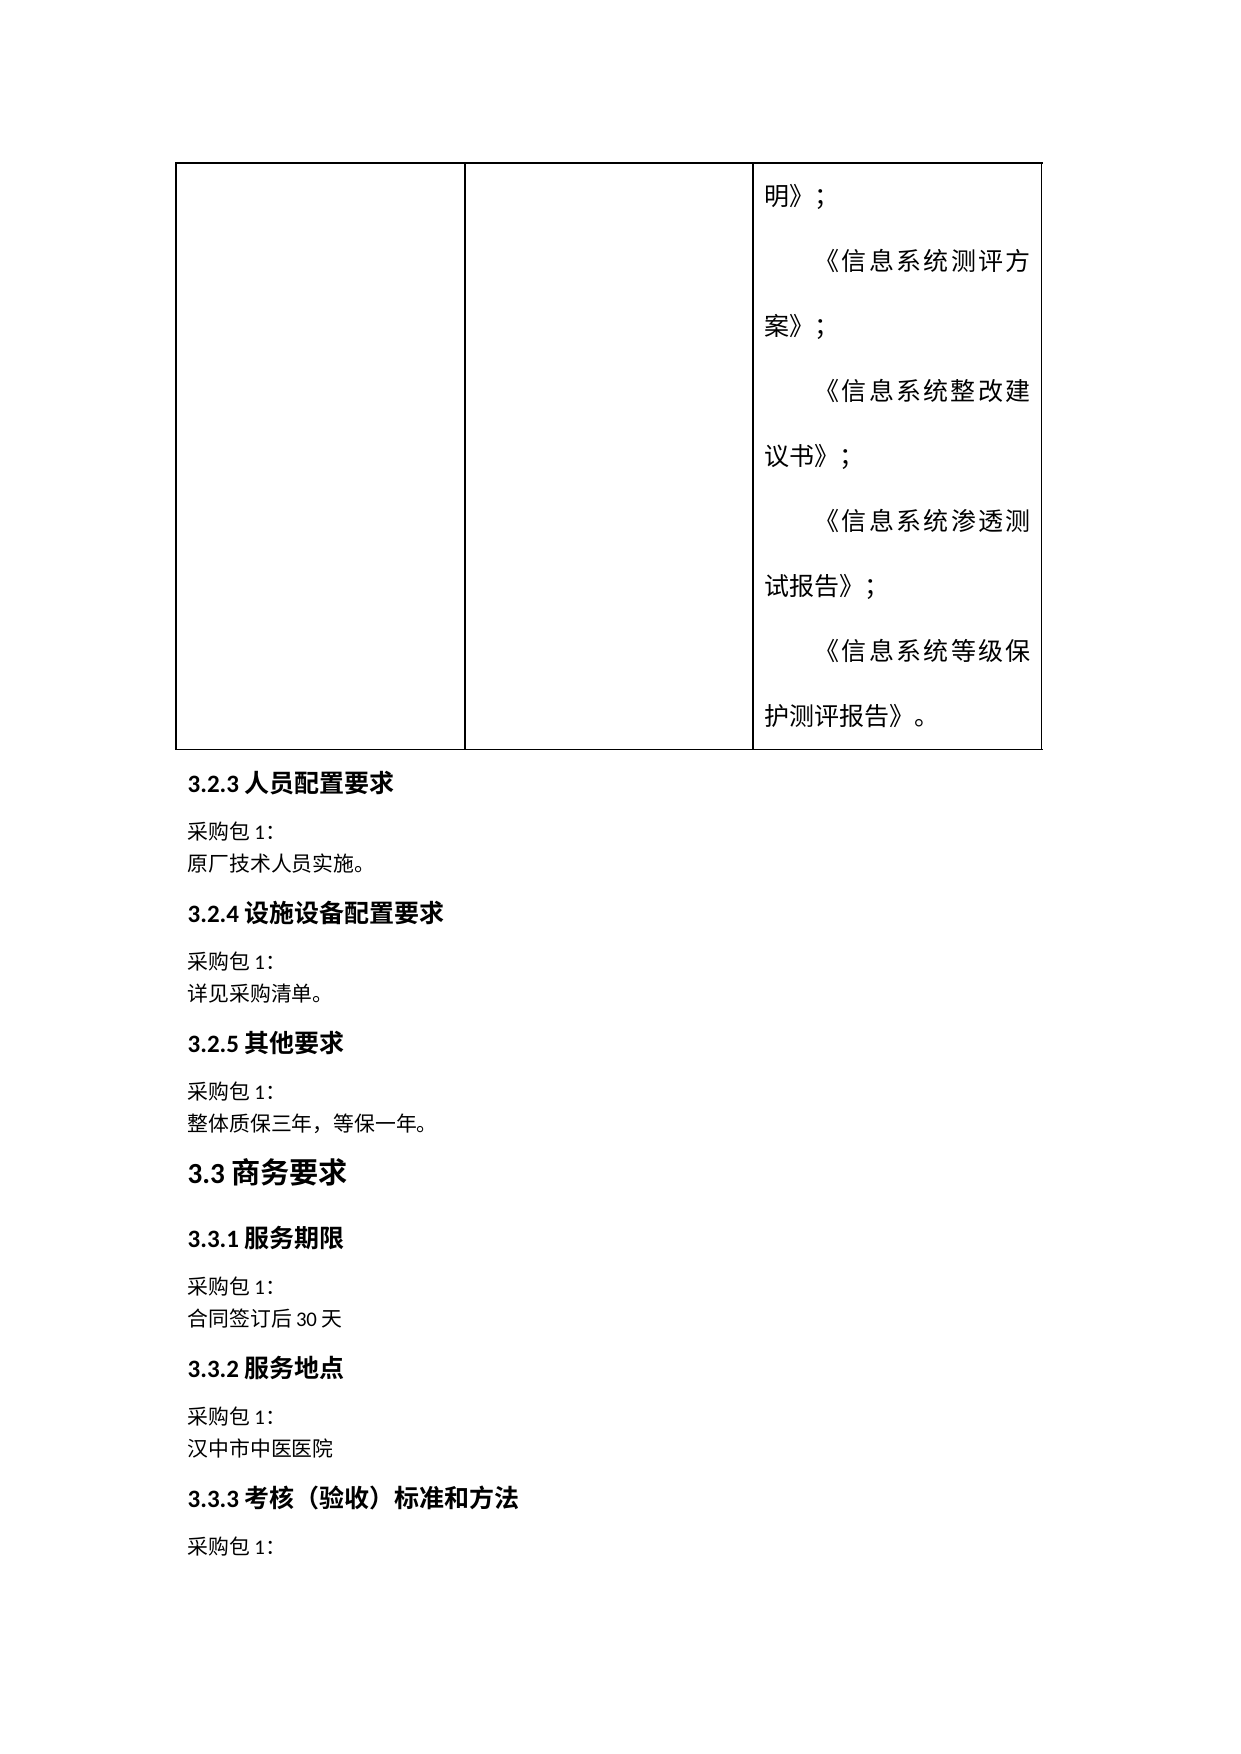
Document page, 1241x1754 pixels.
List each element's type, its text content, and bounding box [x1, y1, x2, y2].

text 3.3商务要求 [187, 1140, 1053, 1205]
text 采购包1： [187, 1530, 1053, 1563]
text 3.2.4设施设备配置要求 [187, 880, 1053, 945]
text 合同签订后30天 [187, 1303, 1053, 1335]
text 采购包1： [187, 1075, 1053, 1108]
text 采购包1： [187, 815, 1053, 848]
table_cell 1 [466, 164, 752, 748]
text 3.3.2服务地点 [187, 1335, 1053, 1400]
text 3.2.5其他要求 [187, 1010, 1053, 1075]
text 原厂技术人员实施。 [187, 848, 1053, 880]
text 采购包1： [187, 1400, 1053, 1433]
text 汉中市中医医院 [187, 1433, 1053, 1465]
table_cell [754, 164, 1041, 748]
text 采购包1： [187, 1270, 1053, 1303]
text 整体质保三年，等保一年。 [187, 1108, 1053, 1140]
text 3.3.3考核（验收）标准和方法 [187, 1465, 1053, 1530]
text 3.3.1服务期限 [187, 1205, 1053, 1270]
text 3.2.3人员配置要求 [187, 750, 1053, 815]
table_cell [177, 164, 464, 748]
text 详见采购清单。 [187, 978, 1053, 1010]
text 采购包1： [187, 945, 1053, 978]
